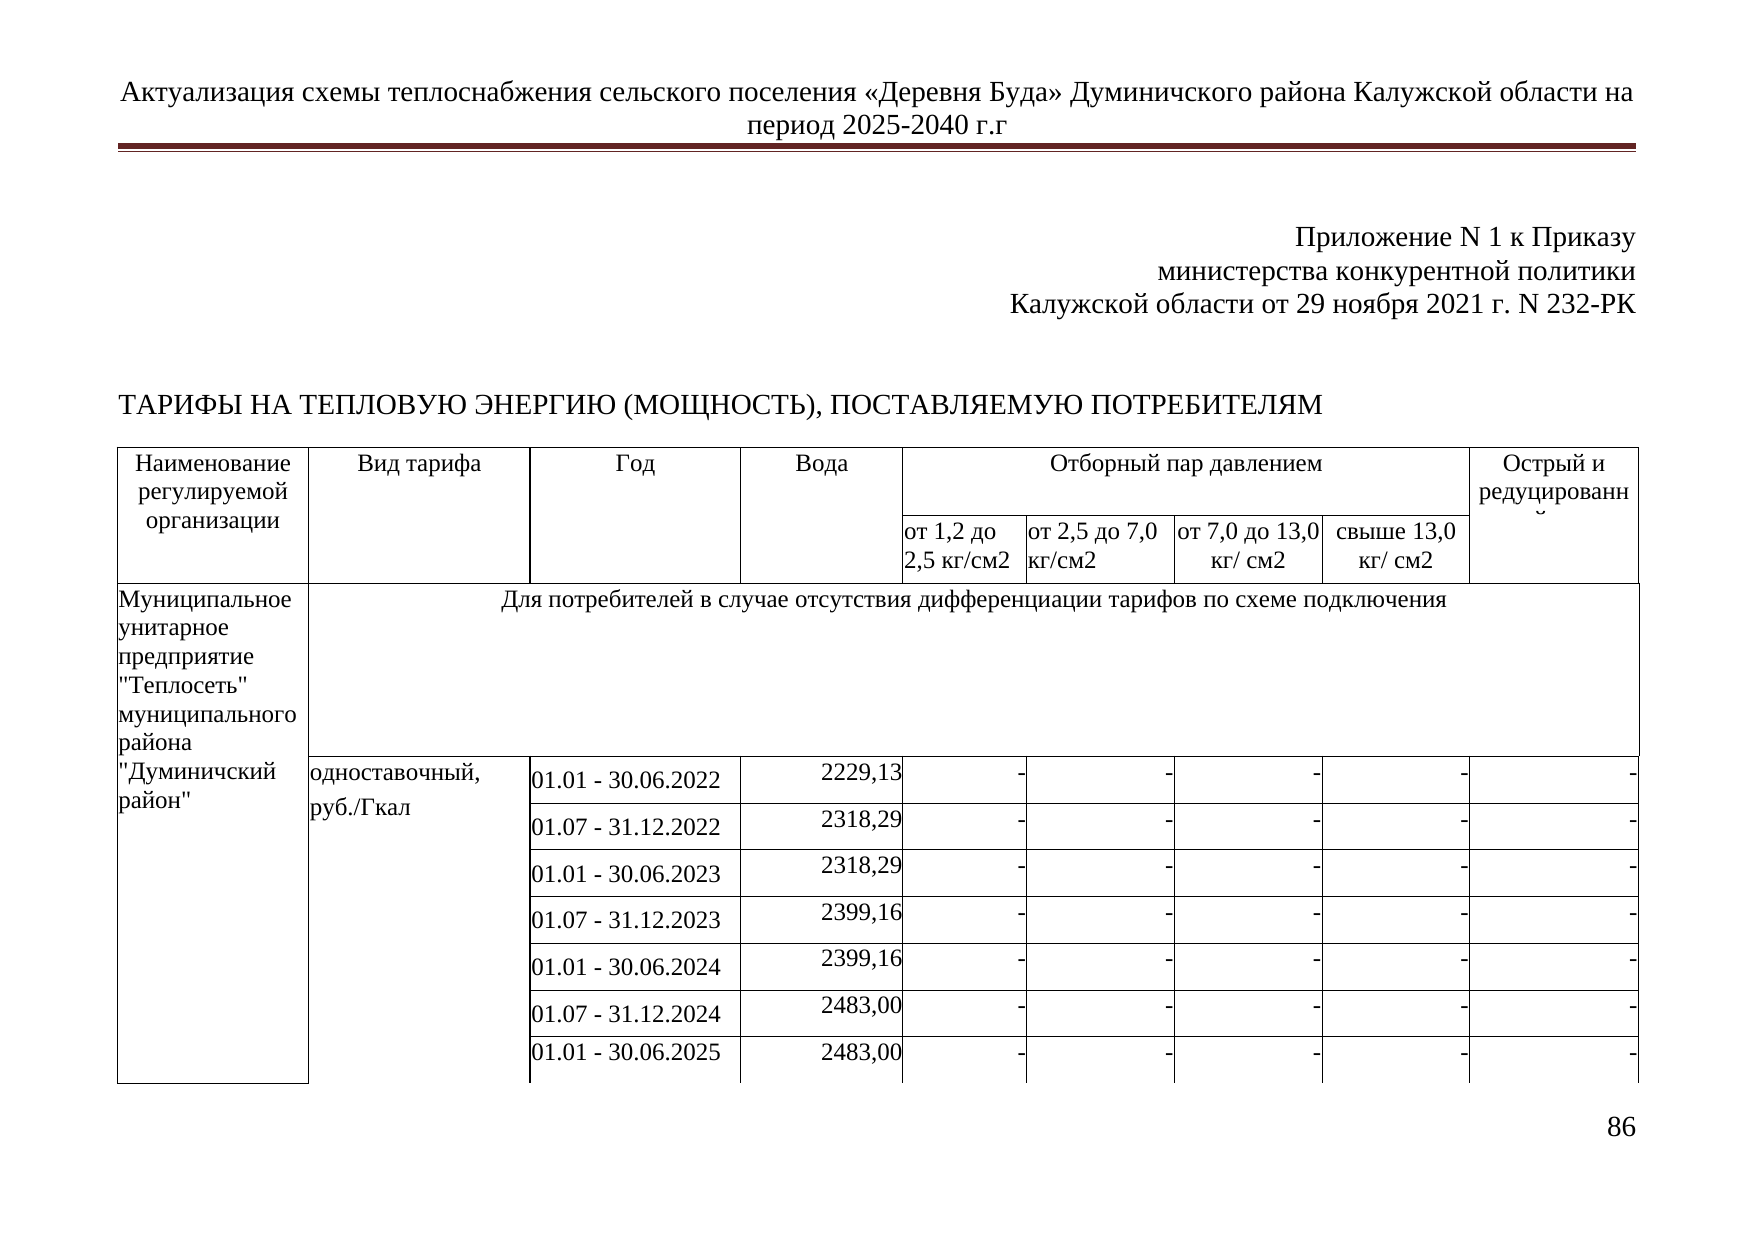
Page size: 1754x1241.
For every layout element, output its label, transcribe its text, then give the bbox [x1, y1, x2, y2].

table_cell Муниципальное унитарное предприятие "Теплосеть" муниципального района "Думиничский район" [118, 584, 308, 1083]
table_cell - [1175, 757, 1322, 803]
table_cell - [1470, 757, 1638, 803]
table_cell от 2,5 до 7,0 кг/см2 [1027, 516, 1174, 583]
table_cell 2229,13 [741, 757, 902, 803]
table_cell - [1470, 991, 1638, 1036]
table_cell - [1027, 897, 1174, 942]
table_cell - [903, 944, 1026, 989]
table_cell одноставочный, руб./Гкал [309, 757, 529, 1083]
table_cell - [903, 804, 1026, 849]
table_cell - [1470, 850, 1638, 896]
table_header Вода [741, 448, 902, 583]
table_cell - [1470, 1037, 1638, 1083]
table_cell свыше 13,0 кг/ см2 [1323, 516, 1469, 583]
table_cell - [1175, 944, 1322, 989]
table_cell - [1323, 897, 1469, 942]
table_cell - [1470, 804, 1638, 849]
table_cell - [1323, 944, 1469, 989]
table_cell - [1323, 757, 1469, 803]
table_cell 01.01 - 30.06.2025 [531, 1037, 740, 1083]
table_cell - [1323, 991, 1469, 1036]
table_cell 01.07 - 31.12.2022 [531, 804, 740, 849]
table_cell - [1027, 804, 1174, 849]
table_cell - [1027, 757, 1174, 803]
table_header Острый и редуцированный пар [1470, 448, 1638, 515]
table_cell - [1470, 897, 1638, 942]
table_cell 01.07 - 31.12.2023 [531, 897, 740, 942]
table_cell - [903, 897, 1026, 942]
table_cell 2399,16 [741, 944, 902, 989]
table_cell - [1175, 804, 1322, 849]
text ТАРИФЫ НА ТЕПЛОВУЮ ЭНЕРГИЮ (МОЩНОСТЬ), ПОСТАВЛЯЕМУЮ ПОТРЕБИТЕЛЯМ [118, 387, 1636, 421]
table_cell 01.01 - 30.06.2022 [531, 757, 740, 803]
table_header Вид тарифа [309, 448, 529, 583]
table_cell - [903, 1037, 1026, 1083]
table_cell - [1470, 944, 1638, 989]
table_cell 2483,00 [741, 1037, 902, 1083]
table_cell - [1323, 804, 1469, 849]
table_cell - [1027, 1037, 1174, 1083]
table_cell 01.01 - 30.06.2024 [531, 944, 740, 989]
table_cell - [903, 850, 1026, 896]
table_cell - [1323, 1037, 1469, 1083]
table_cell [1470, 515, 1638, 583]
table_cell 2399,16 [741, 897, 902, 942]
table_cell - [1027, 944, 1174, 989]
table_cell от 7,0 до 13,0 кг/ см2 [1175, 516, 1322, 583]
table_cell - [1175, 1037, 1322, 1083]
table_cell - [1175, 850, 1322, 896]
text Приложение N 1 к Приказу [118, 219, 1636, 253]
table_cell - [1323, 850, 1469, 896]
table_header Отборный пар давлением [903, 448, 1469, 515]
table_cell 2318,29 [741, 804, 902, 849]
table_cell - [1175, 897, 1322, 942]
table_header Год [531, 448, 740, 583]
table_cell - [1027, 850, 1174, 896]
table_cell 2483,00 [741, 991, 902, 1036]
text министерства конкурентной политики [118, 253, 1636, 287]
table_header Наименование регулируемой организации [118, 448, 308, 583]
table_cell 2318,29 [741, 850, 902, 896]
table_cell - [1175, 991, 1322, 1036]
table_cell 01.07 - 31.12.2024 [531, 991, 740, 1036]
table_cell Для потребителей в случае отсутствия дифференциации тарифов по схеме подключения [309, 584, 1639, 756]
table_cell - [1027, 991, 1174, 1036]
table_cell - [903, 991, 1026, 1036]
table_cell от 1,2 до 2,5 кг/см2 [903, 516, 1026, 583]
text Калужской области от 29 ноября 2021 г. N 232-РК [118, 287, 1636, 320]
table_cell - [903, 757, 1026, 803]
table_cell 01.01 - 30.06.2023 [531, 850, 740, 896]
